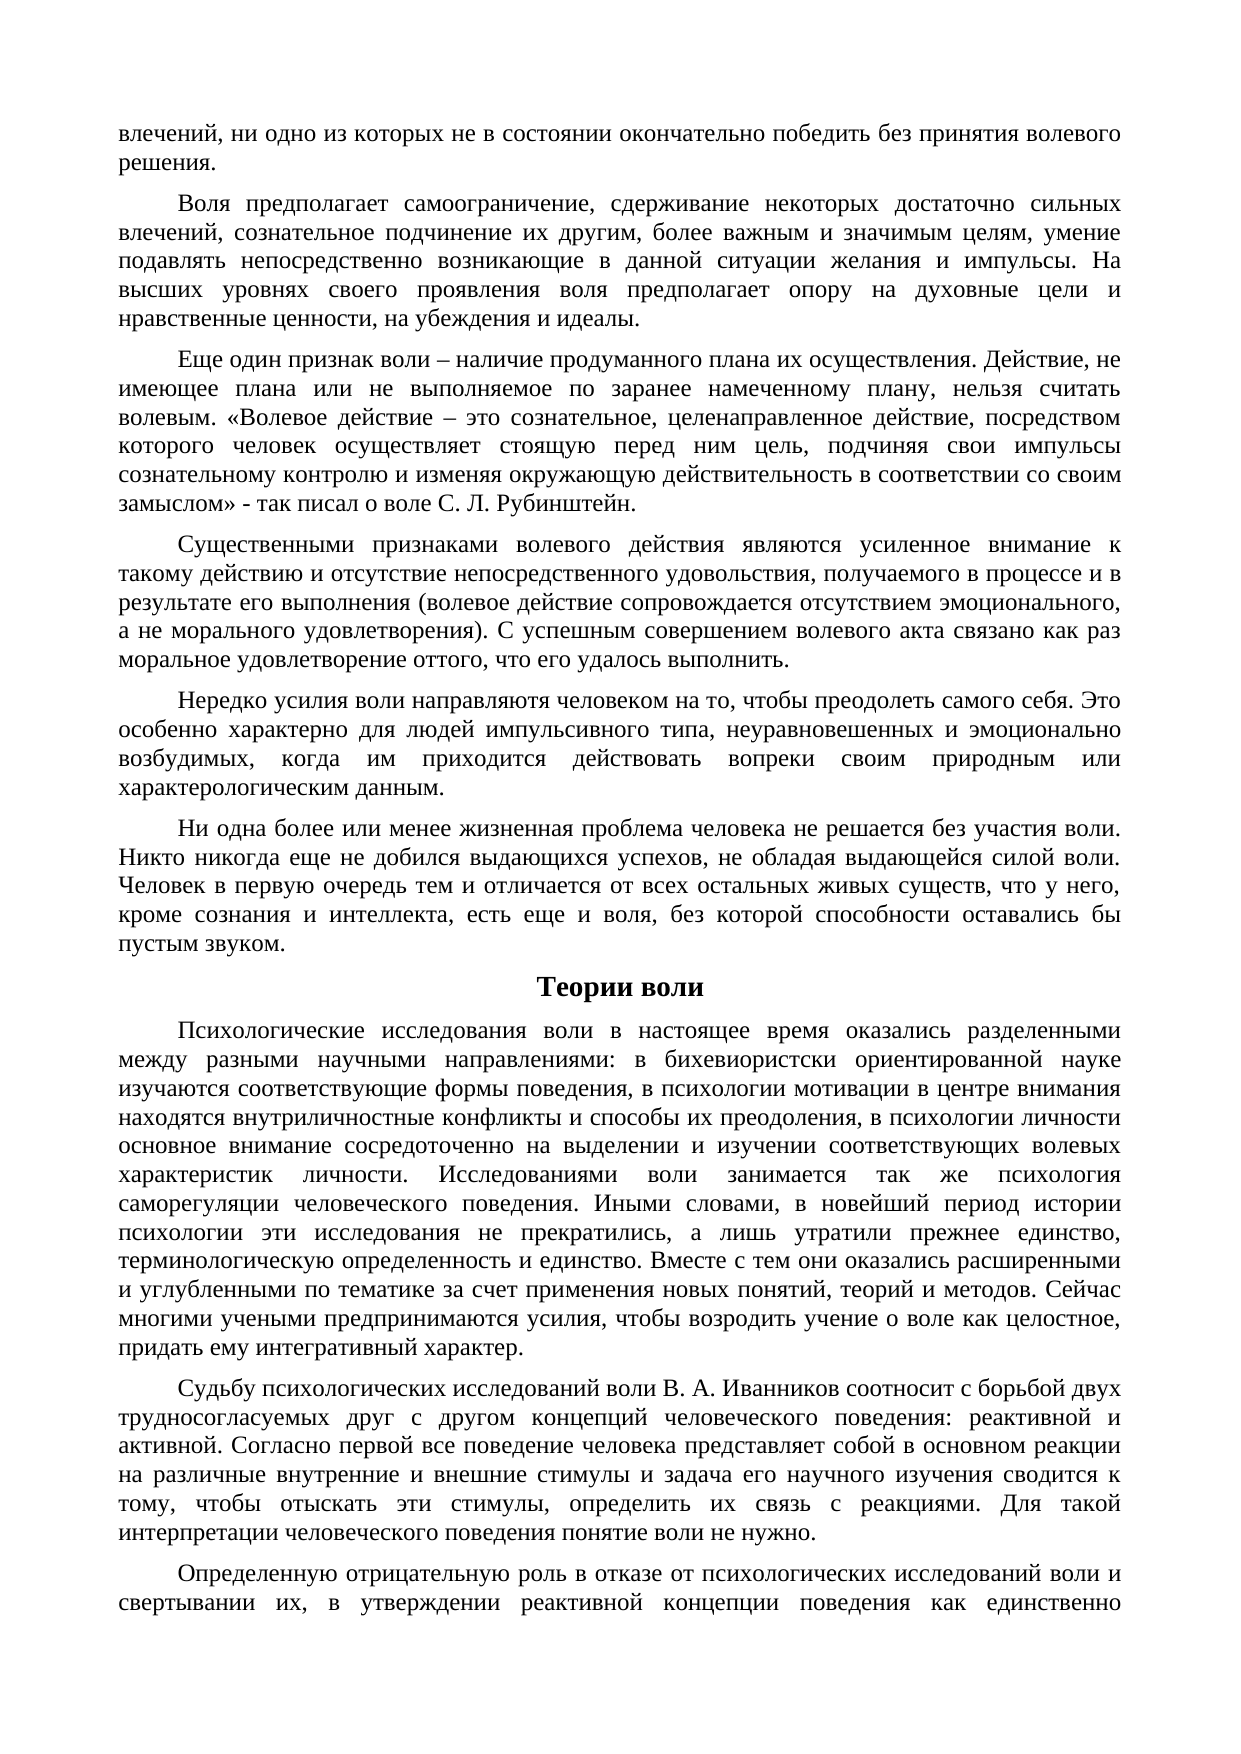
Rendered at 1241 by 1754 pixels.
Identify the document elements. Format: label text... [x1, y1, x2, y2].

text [118, 118, 1122, 176]
text Существенными признаками волевого действия являются усиленное внимание к такому действию и отсутствие непосредственного удовольствия, получаемого в процессе и в результате его выполнения (волевое действие сопровождается отсутствием эмоционального, а не морального удовлетворения). С успешным совершением волевого акта связано как раз моральное удовлетворение оттого, что его удалось выполнить. [118, 529, 1122, 673]
text Судьбу психологических исследований воли В. А. Иванников соотносит с борьбой двух трудносогласуемых друг с другом концепций человеческого поведения: реактивной и активной. Согласно первой все поведение человека представляет собой в основном реакции на различные внутренние и внешние стимулы и задача его научного изучения сводится к тому, чтобы отыскать эти стимулы, определить их связь с реакциями. Для такой интерпретации человеческого поведения понятие воли не нужно. [118, 1373, 1122, 1545]
text Психологические исследования воли в настоящее время оказались разделенными между разными научными направлениями: в бихевиористски ориентированной науке изучаются соответствующие формы поведения, в психологии мотивации в центре внимания находятся внутриличностные конфликты и способы их преодоления, в психологии личности основное внимание сосредоточенно на выделении и изучении соответствующих волевых характеристик личности. Исследованиями воли занимается так же психология саморегуляции человеческого поведения. Иными словами, в новейший период истории психологии эти исследования не прекратились, а лишь утратили прежнее единство, терминологическую определенность и единство. Вместе с тем они оказались расширенными и углубленными по тематике за счет применения новых понятий, теорий и методов. Сейчас многими учеными предпринимаются усилия, чтобы возродить учение о воле как целостное, придать ему интегративный характер. [118, 1015, 1122, 1360]
text Еще один признак воли – наличие продуманного плана их осуществления. Действие, не имеющее плана или не выполняемое по заранее намеченному плану, нельзя считать волевым. «Волевое действие – это сознательное, целенаправленное действие, посредством которого человек осуществляет стоящую перед ним цель, подчиняя свои импульсы сознательному контролю и изменяя окружающую действительность в соответствии со своим замыслом» - так писал о воле С. Л. Рубинштейн. [118, 344, 1122, 517]
text Теории воли [118, 969, 1122, 1003]
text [118, 1558, 1122, 1615]
text Ни одна более или менее жизненная проблема человека не решается без участия воли. Никто никогда еще не добился выдающихся успехов, не обладая выдающейся силой воли. Человек в первую очередь тем и отличается от всех остальных живых существ, что у него, кроме сознания и интеллекта, есть еще и воля, без которой способности оставались бы пустым звуком. [118, 813, 1122, 957]
text Нередко усилия воли направляютя человеком на то, чтобы преодолеть самого себя. Это особенно характерно для людей импульсивного типа, неуравновешенных и эмоционально возбудимых, когда им приходится действовать вопреки своим природным или характерологическим данным. [118, 686, 1122, 801]
text Воля предполагает самоограничение, сдерживание некоторых достаточно сильных влечений, сознательное подчинение их другим, более важным и значимым целям, умение подавлять непосредственно возникающие в данной ситуации желания и импульсы. На высших уровнях своего проявления воля предполагает опору на духовные цели и нравственные ценности, на убеждения и идеалы. [118, 188, 1122, 332]
